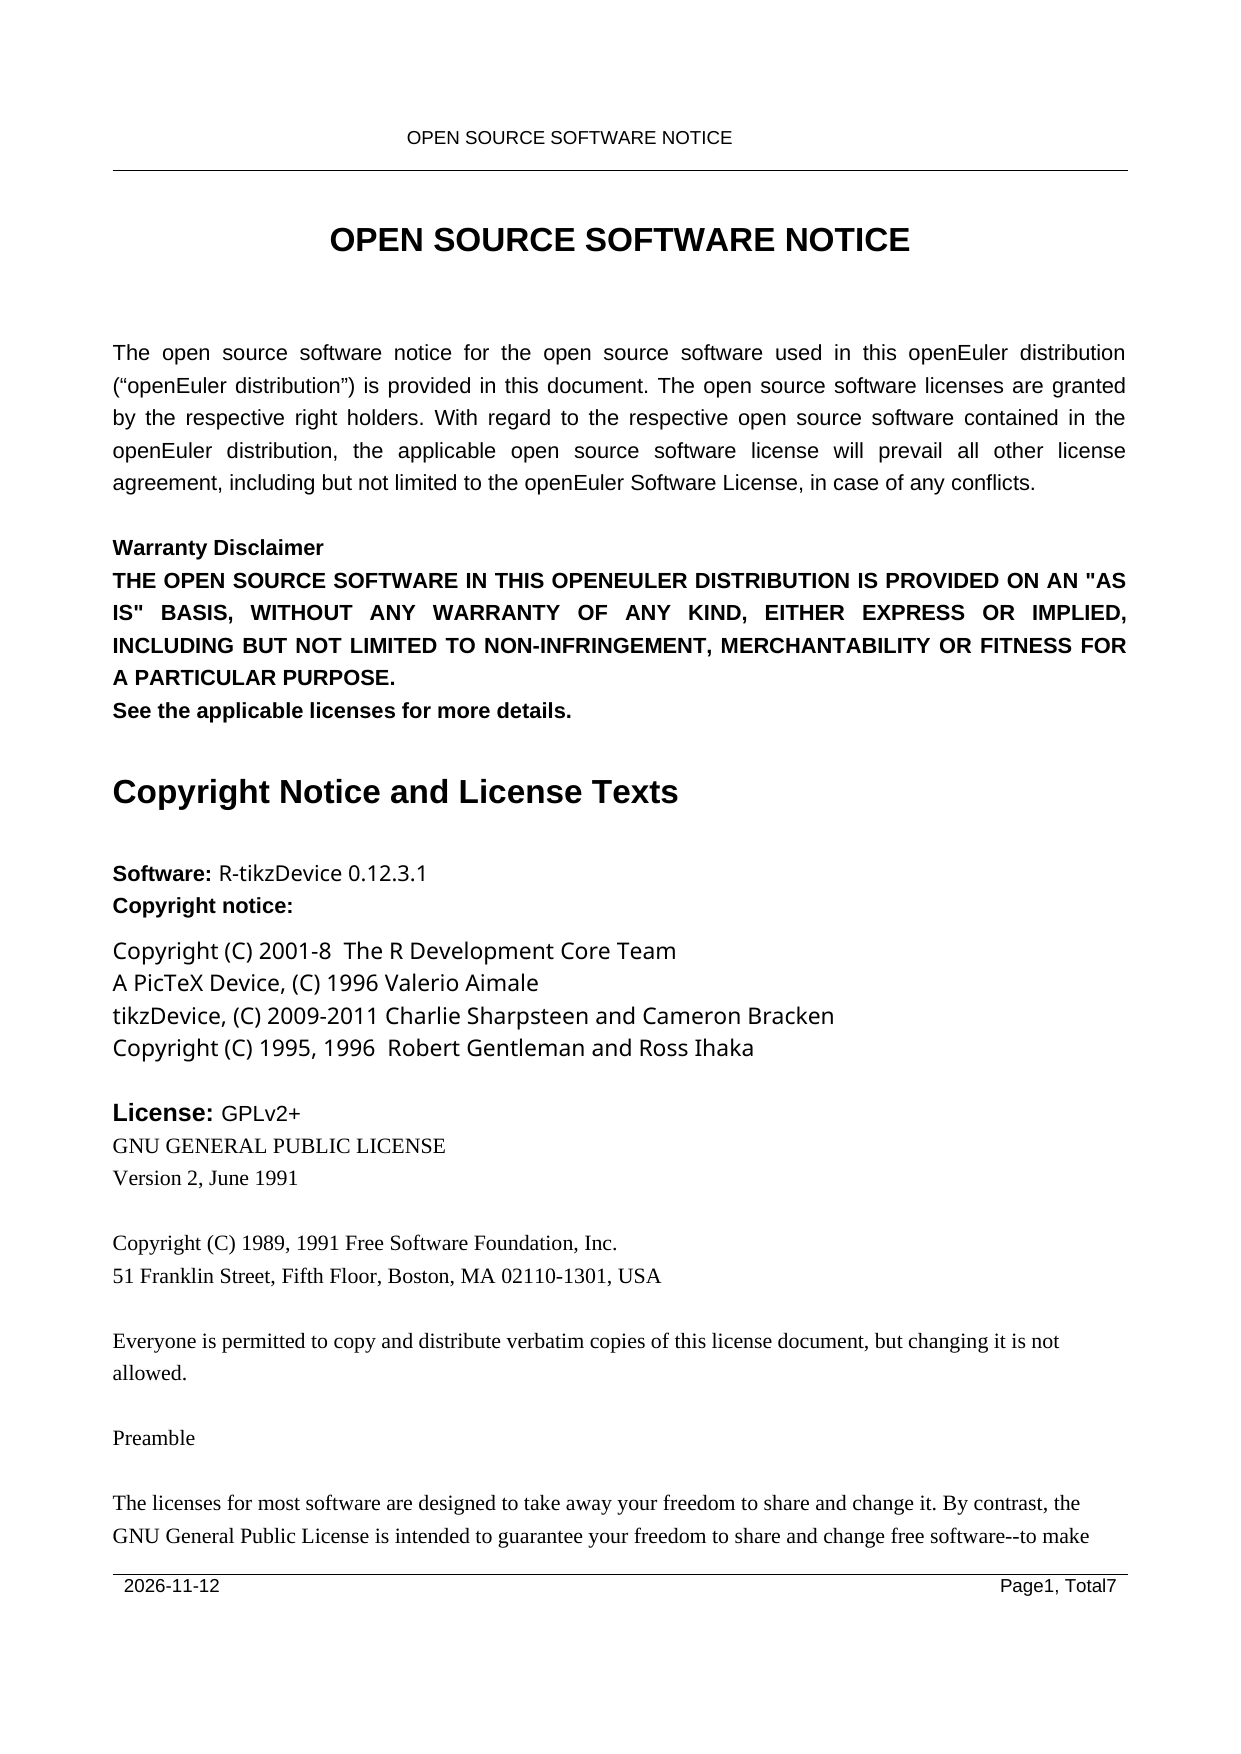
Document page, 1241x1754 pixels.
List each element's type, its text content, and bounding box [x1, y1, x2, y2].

text THE OPEN SOURCE SOFTWARE IN THIS OPENEULER DISTRIBUTION IS PROVIDED ON AN "AS IS" BASIS, WITHOUT ANY WARRANTY OF ANY KIND, EITHER EXPRESS OR IMPLIED, INCLUDING BUT NOT LIMITED TO NON-INFRINGEMENT, MERCHANTABILITY OR FITNESS FOR A PARTICULAR PURPOSE. See the applicable licenses for more details. [112, 564, 1128, 726]
text Copyright notice: [112, 889, 1128, 921]
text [112, 1129, 1128, 1551]
text Copyright Notice and License Texts [112, 759, 1128, 824]
text OPEN SOURCE SOFTWARE NOTICE [112, 206, 1128, 271]
title Software: R-tikzDevice 0.12.3.1 [112, 856, 1128, 889]
text Copyright (C) 2001-8 The R Development Core Team A PicTeX Device, (C) 1996 Valerio Aimale tikzDevice, (C) 2009-2011 Charlie Sharpsteen and Cameron Bracken Copyright (C) 1995, 1996 Robert Gentleman and Ross Ihaka [112, 934, 1128, 1096]
text Warranty Disclaimer [112, 531, 1128, 564]
text The open source software notice for the open source software used in this openEuler distribution (“openEuler distribution”) is provided in this document. The open source software licenses are granted by the respective right holders. With regard to the respective open source software contained in the openEuler distribution, the applicable open source software license will prevail all other license agreement, including but not limited to the openEuler Software License, in case of any conflicts. [112, 336, 1128, 499]
text License: GPLv2+ [112, 1096, 1128, 1129]
